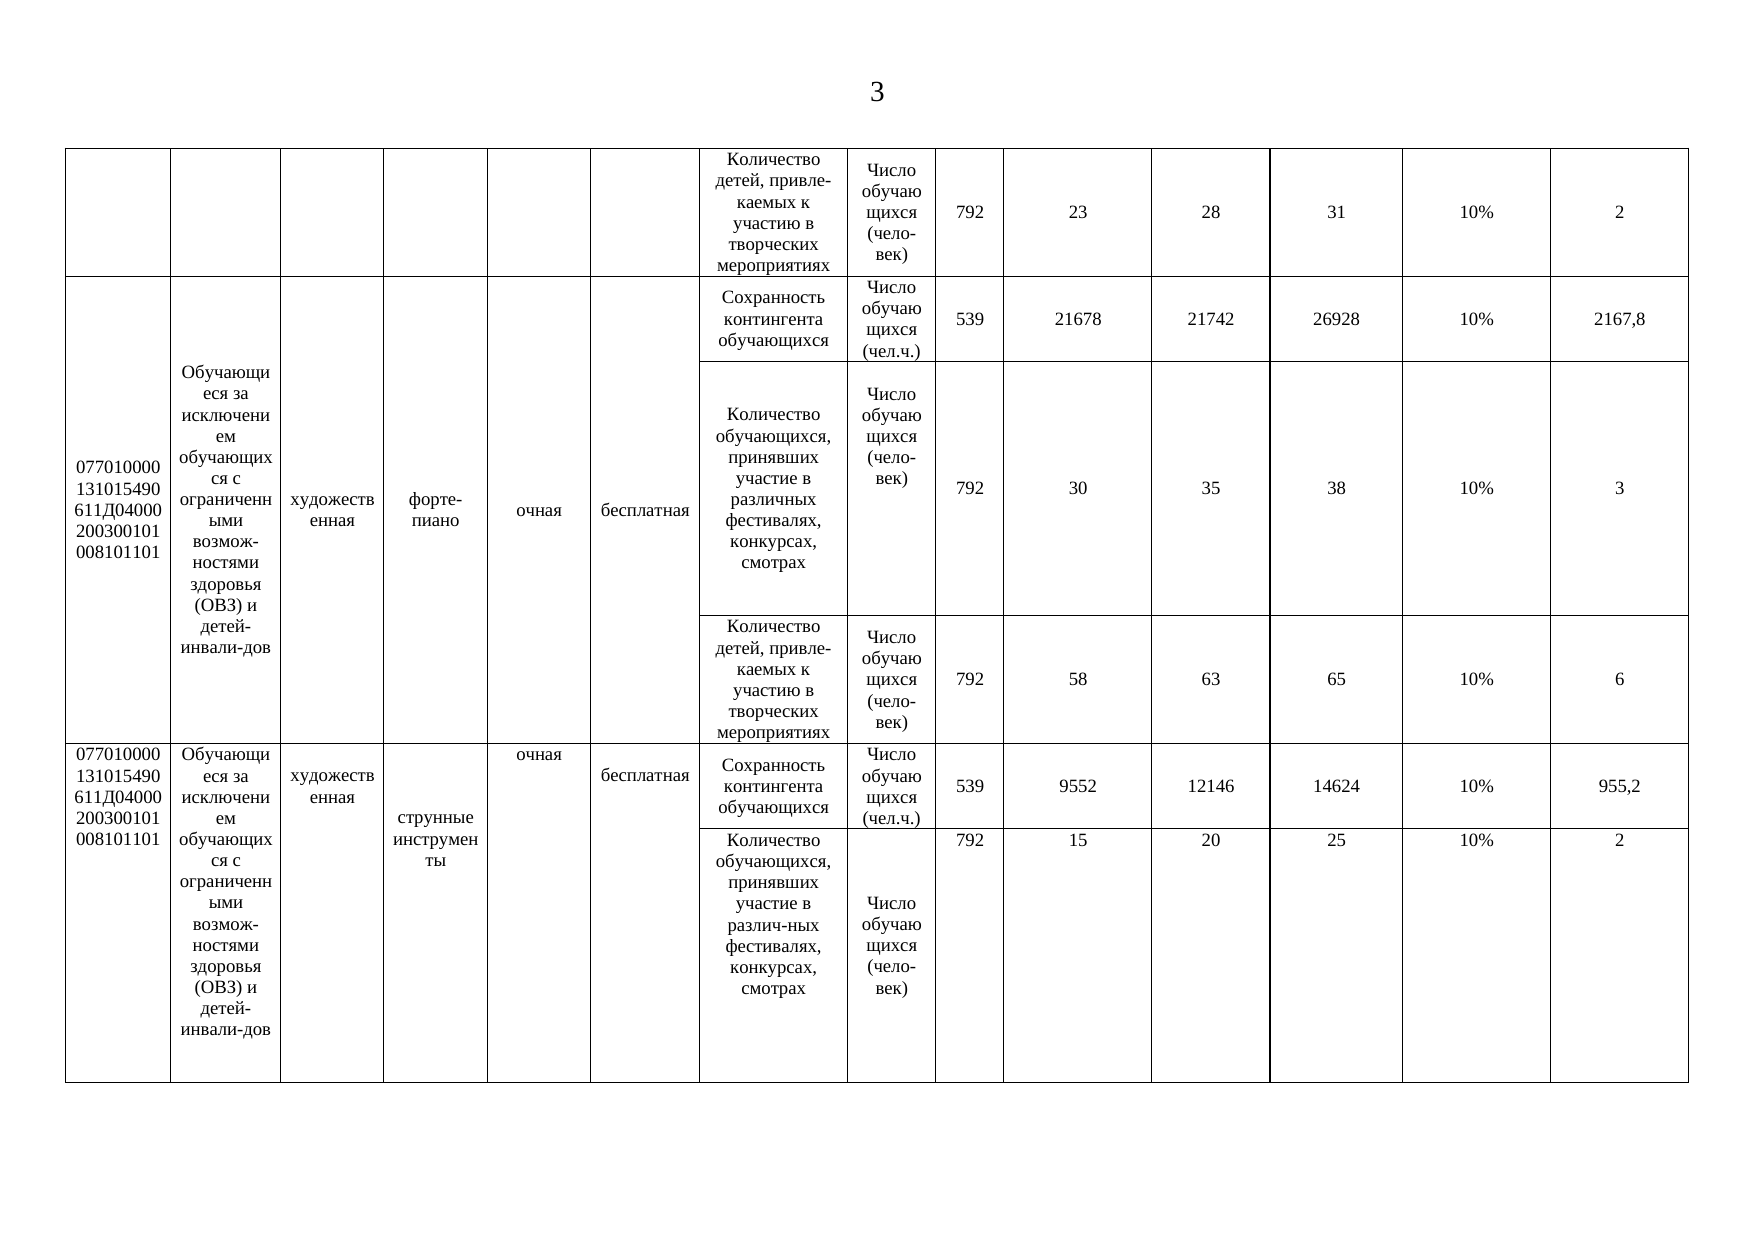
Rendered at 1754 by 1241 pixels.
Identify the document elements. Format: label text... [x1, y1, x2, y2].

table_cell 539 [936, 277, 1003, 361]
table_cell 10% [1403, 362, 1550, 615]
table_cell 63 [1152, 616, 1269, 743]
table_cell 65 [1271, 616, 1402, 743]
table_cell Количество обучающихся, принявших участие в различных фестивалях, конкурсах, смотрах [700, 362, 847, 615]
table_cell 2167,8 [1551, 277, 1688, 361]
table_cell Обучающиеся за исключением обучающихся с ограниченными возмож-ностями здоровья (ОВЗ) и детей-инвали-дов [171, 744, 280, 1082]
table_cell Число обучающихся (чело-век) [848, 362, 935, 615]
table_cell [848, 149, 935, 276]
table_cell 15 [1004, 829, 1151, 1082]
table_cell 792 [936, 616, 1003, 743]
table_cell струнные инструменты [384, 744, 487, 1082]
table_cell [171, 277, 280, 743]
table_cell 9552 [1004, 744, 1151, 828]
table_cell 539 [936, 744, 1003, 828]
table_cell 35 [1152, 362, 1269, 615]
table_cell бесплатная [591, 744, 699, 1082]
table_cell Число обучающихся (чело-век) [848, 616, 935, 743]
table_cell 2 [1551, 149, 1688, 276]
table_cell 10% [1403, 829, 1550, 1082]
table_cell 26928 [1271, 277, 1402, 361]
table_cell бесплатная [591, 277, 699, 743]
table_cell 10% [1403, 744, 1550, 828]
table_cell художественная [281, 277, 383, 743]
table_cell 955,2 [1551, 744, 1688, 828]
table_cell 21742 [1152, 277, 1269, 361]
table_cell Количество детей, привле-каемых к участию в творческих мероприятиях [700, 616, 847, 743]
table_cell 30 [1004, 362, 1151, 615]
table_cell Число обучающихся (чел.ч.) [848, 744, 935, 828]
table_cell 077010000131015490611Д04000200300101008101101 [66, 744, 170, 1082]
table_cell 792 [936, 362, 1003, 615]
table_cell художественная [281, 744, 383, 1082]
table_cell 10% [1403, 277, 1550, 361]
table_cell 3 [1551, 362, 1688, 615]
table_cell 792 [936, 829, 1003, 1082]
table_cell 12146 [1152, 744, 1269, 828]
table_cell 20 [1152, 829, 1269, 1082]
table_cell очная [488, 277, 590, 743]
table_cell Сохранность контингента обучающихся [700, 744, 847, 828]
table_cell Количество обучающихся, принявших участие в различ-ных фестивалях, конкурсах, смотрах [700, 829, 847, 1082]
table_cell 2 [1551, 829, 1688, 1082]
table_cell 21678 [1004, 277, 1151, 361]
table_cell форте-пиано [384, 277, 487, 743]
table_cell 077010000131015490611Д04000200300101008101101 [66, 277, 170, 743]
table_cell 6 [1551, 616, 1688, 743]
table_cell 31 [1271, 149, 1402, 276]
table_cell 792 [936, 149, 1003, 276]
table_cell 14624 [1271, 744, 1402, 828]
table_cell 10% [1403, 616, 1550, 743]
table_cell 25 [1271, 829, 1402, 1082]
table_cell 38 [1271, 362, 1402, 615]
table_cell 58 [1004, 616, 1151, 743]
table_cell 10% [1403, 149, 1550, 276]
table_cell очная [488, 744, 590, 1082]
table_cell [848, 829, 935, 1082]
table_cell Число обучающихся (чел.ч.) [848, 277, 935, 361]
table_cell 23 [1004, 149, 1151, 276]
table_cell Сохранность контингента обучающихся [700, 277, 847, 361]
table_cell 28 [1152, 149, 1269, 276]
table_cell Количество детей, привле-каемых к участию в творческих мероприятиях [700, 149, 847, 276]
